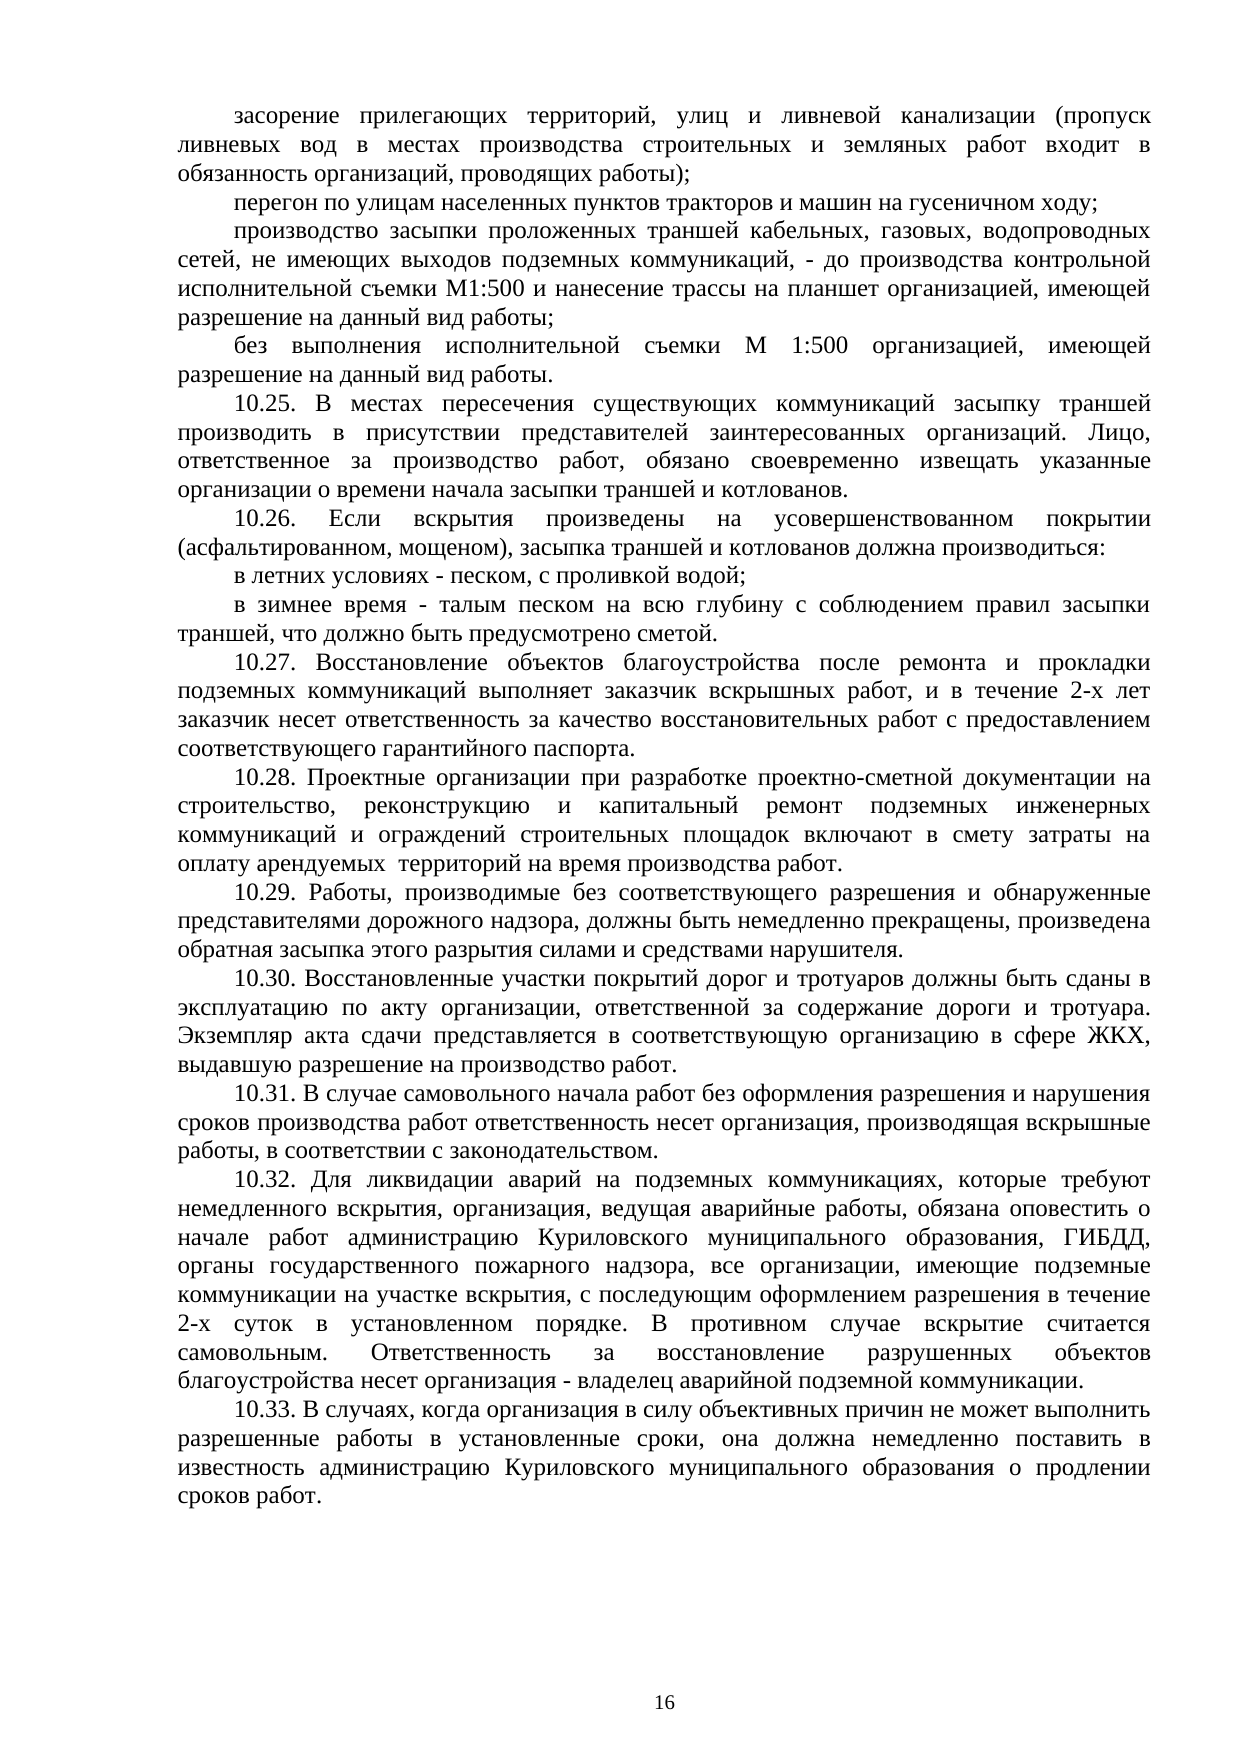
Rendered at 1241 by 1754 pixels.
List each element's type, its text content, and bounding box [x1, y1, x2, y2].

text в зимнее время - талым песком на всю глубину с соблюдением правил засыпки траншей, что должно быть предусмотрено сметой. [177, 589, 1152, 647]
text 10.30. Восстановленные участки покрытий дорог и тротуаров должны быть сданы в эксплуатацию по акту организации, ответственной за содержание дороги и тротуара. Экземпляр акта сдачи представляется в соответствующую организацию в сфере ЖКХ, выдавшую разрешение на производство работ. [177, 963, 1152, 1078]
text 10.25. В местах пересечения существующих коммуникаций засыпку траншей производить в присутствии представителей заинтересованных организаций. Лицо, ответственное за производство работ, обязано своевременно извещать указанные организации о времени начала засыпки траншей и котлованов. [177, 388, 1152, 503]
text перегон по улицам населенных пунктов тракторов и машин на гусеничном ходу; [177, 187, 1152, 215]
text без выполнения исполнительной съемки М 1:500 организацией, имеющей разрешение на данный вид работы. [177, 330, 1152, 388]
text 10.29. Работы, производимые без соответствующего разрешения и обнаруженные представителями дорожного надзора, должны быть немедленно прекращены, произведена обратная засыпка этого разрытия силами и средствами нарушителя. [177, 877, 1152, 963]
text 10.28. Проектные организации при разработке проектно-сметной документации на строительство, реконструкцию и капитальный ремонт подземных инженерных коммуникаций и ограждений строительных площадок включают в смету затраты на оплату арендуемых территорий на время производства работ. [177, 762, 1152, 877]
text 10.33. В случаях, когда организация в силу объективных причин не может выполнить разрешенные работы в установленные сроки, она должна немедленно поставить в известность администрацию Куриловского муниципального образования о продлении сроков работ. [177, 1394, 1152, 1509]
text производство засыпки проложенных траншей кабельных, газовых, водопроводных сетей, не имеющих выходов подземных коммуникаций, - до производства контрольной исполнительной съемки М1:500 и нанесение трассы на планшет организацией, имеющей разрешение на данный вид работы; [177, 215, 1152, 330]
text 10.27. Восстановление объектов благоустройства после ремонта и прокладки подземных коммуникаций выполняет заказчик вскрышных работ, и в течение 2-х лет заказчик несет ответственность за качество восстановительных работ с предоставлением соответствующего гарантийного паспорта. [177, 647, 1152, 762]
text 10.31. В случае самовольного начала работ без оформления разрешения и нарушения сроков производства работ ответственность несет организация, производящая вскрышные работы, в соответствии с законодательством. [177, 1078, 1152, 1164]
text 10.26. Если вскрытия произведены на усовершенствованном покрытии (асфальтированном, мощеном), засыпка траншей и котлованов должна производиться: [177, 503, 1152, 560]
text 10.32. Для ликвидации аварий на подземных коммуникациях, которые требуют немедленного вскрытия, организация, ведущая аварийные работы, обязана оповестить о начале работ администрацию Куриловского муниципального образования, ГИБДД, органы государственного пожарного надзора, все организации, имеющие подземные коммуникации на участке вскрытия, с последующим оформлением разрешения в течение 2-х суток в установленном порядке. В противном случае вскрытие считается самовольным. Ответственность за восстановление разрушенных объектов благоустройства несет организация - владелец аварийной подземной коммуникации. [177, 1164, 1152, 1394]
text в летних условиях - песком, с проливкой водой; [177, 560, 1152, 589]
text засорение прилегающих территорий, улиц и ливневой канализации (пропуск ливневых вод в местах производства строительных и земляных работ входит в обязанность организаций, проводящих работы); [177, 100, 1152, 187]
